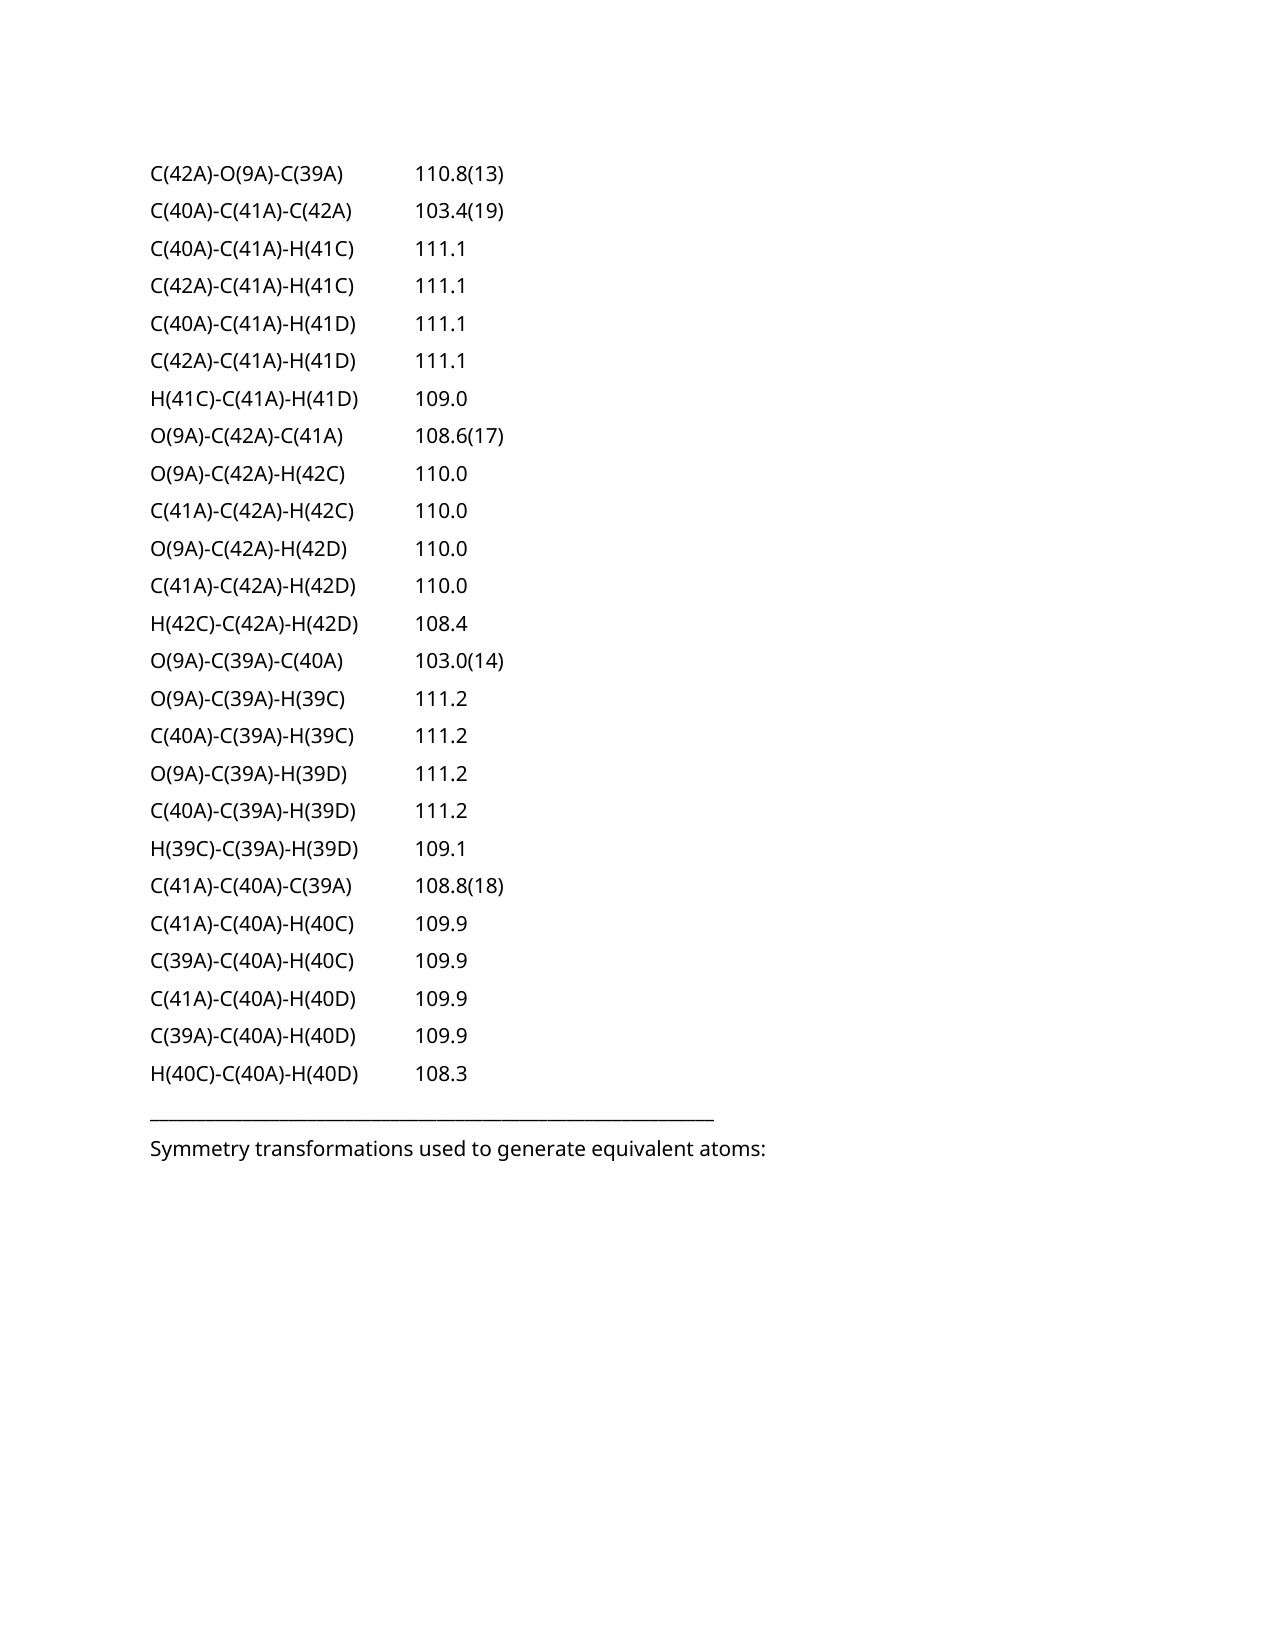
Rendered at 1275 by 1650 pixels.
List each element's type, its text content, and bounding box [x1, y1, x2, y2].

text C(40A)-C(41A)-H(41C) 111.1 [150, 225, 1125, 262]
text C(40A)-C(41A)-H(41D) 111.1 [150, 300, 1125, 337]
text H(40C)-C(40A)-H(40D) 108.3 [150, 1050, 1125, 1087]
text O(9A)-C(39A)-H(39C) 111.2 [150, 675, 1125, 712]
text C(40A)-C(41A)-C(42A) 103.4(19) [150, 187, 1125, 225]
text O(9A)-C(42A)-C(41A) 108.6(17) [150, 412, 1125, 450]
text H(42C)-C(42A)-H(42D) 108.4 [150, 600, 1125, 637]
text O(9A)-C(42A)-H(42C) 110.0 [150, 450, 1125, 487]
text O(9A)-C(39A)-C(40A) 103.0(14) [150, 637, 1125, 675]
text C(41A)-C(42A)-H(42C) 110.0 [150, 487, 1125, 525]
text H(41C)-C(41A)-H(41D) 109.0 [150, 375, 1125, 412]
text _____________________________________________________________ [150, 1087, 1125, 1125]
text C(41A)-C(42A)-H(42D) 110.0 [150, 562, 1125, 600]
text C(41A)-C(40A)-C(39A) 108.8(18) [150, 862, 1125, 900]
text C(40A)-C(39A)-H(39C) 111.2 [150, 712, 1125, 750]
text O(9A)-C(42A)-H(42D) 110.0 [150, 525, 1125, 562]
text C(41A)-C(40A)-H(40D) 109.9 [150, 975, 1125, 1012]
text H(39C)-C(39A)-H(39D) 109.1 [150, 825, 1125, 862]
text C(42A)-O(9A)-C(39A) 110.8(13) [150, 150, 1125, 187]
text Symmetry transformations used to generate equivalent atoms: [150, 1125, 1125, 1162]
text C(39A)-C(40A)-H(40C) 109.9 [150, 937, 1125, 975]
text C(41A)-C(40A)-H(40C) 109.9 [150, 900, 1125, 937]
text O(9A)-C(39A)-H(39D) 111.2 [150, 750, 1125, 787]
text C(42A)-C(41A)-H(41C) 111.1 [150, 262, 1125, 300]
text C(42A)-C(41A)-H(41D) 111.1 [150, 337, 1125, 375]
text C(39A)-C(40A)-H(40D) 109.9 [150, 1012, 1125, 1050]
text C(40A)-C(39A)-H(39D) 111.2 [150, 787, 1125, 825]
